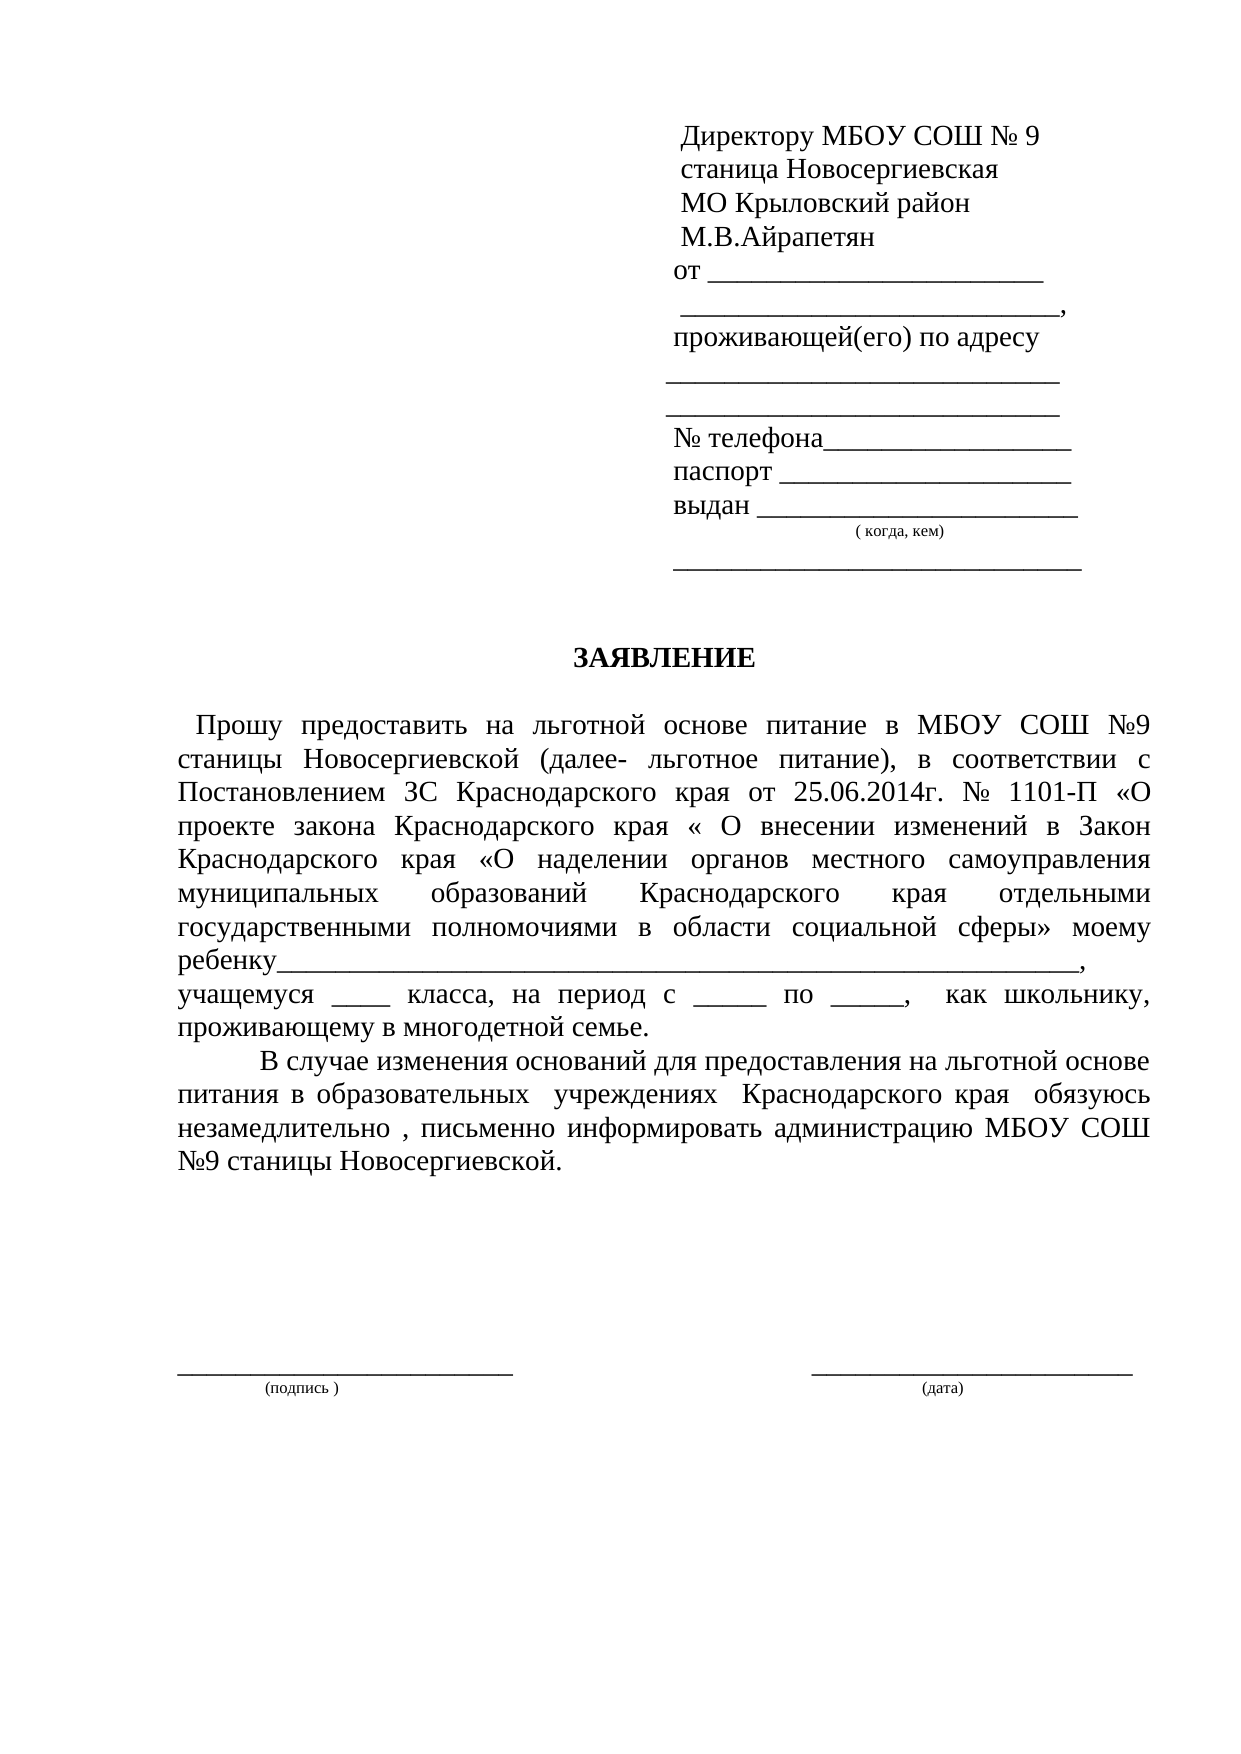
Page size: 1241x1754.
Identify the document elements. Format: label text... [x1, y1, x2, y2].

text Директору МБОУ СОШ № 9 [177, 118, 1152, 152]
text ___________________________ [177, 386, 1152, 420]
text МО Крыловский район [177, 185, 1152, 219]
text паспорт ____________________ [177, 453, 1152, 487]
text _______________________ ______________________ [177, 1345, 1152, 1378]
text выдан ______________________ [177, 487, 1152, 521]
text № телефона_________________ [177, 420, 1152, 453]
text ЗАЯВЛЕНИЕ [177, 640, 1152, 674]
text станица Новосергиевская [177, 152, 1152, 185]
text ____________________________ [177, 540, 1152, 573]
text М.В.Айрапетян [177, 219, 1152, 252]
text (подпись ) (дата) [177, 1378, 1152, 1397]
text Прошу предоставить на льготной основе питание в МБОУ СОШ №9 станицы Новосергиевской (далее- льготное питание), в соответствии с Постановлением ЗС Краснодарского края от 25.06.2014г. № 1101-П «О проекте закона Краснодарского края « О внесении изменений в Закон Краснодарского края «О наделении органов местного самоуправления муниципальных образований Краснодарского края отдельными государственными полномочиями в области социальной сферы» моему ребенку_______________________________________________________, [177, 707, 1152, 976]
text проживающей(его) по адресу [177, 319, 1152, 353]
text от _______________________ [177, 252, 1152, 286]
text __________________________, [177, 286, 1152, 319]
text В случае изменения оснований для предоставления на льготной основе питания в образовательных учреждениях Краснодарского края обязуюсь незамедлительно , письменно информировать администрацию МБОУ СОШ №9 станицы Новосергиевской. [177, 1043, 1152, 1177]
text учащемуся ____ класса, на период с _____ по _____, как школьнику, проживающему в многодетной семье. [177, 976, 1152, 1043]
text ___________________________ [177, 353, 1152, 386]
text ( когда, кем) [177, 521, 1152, 540]
